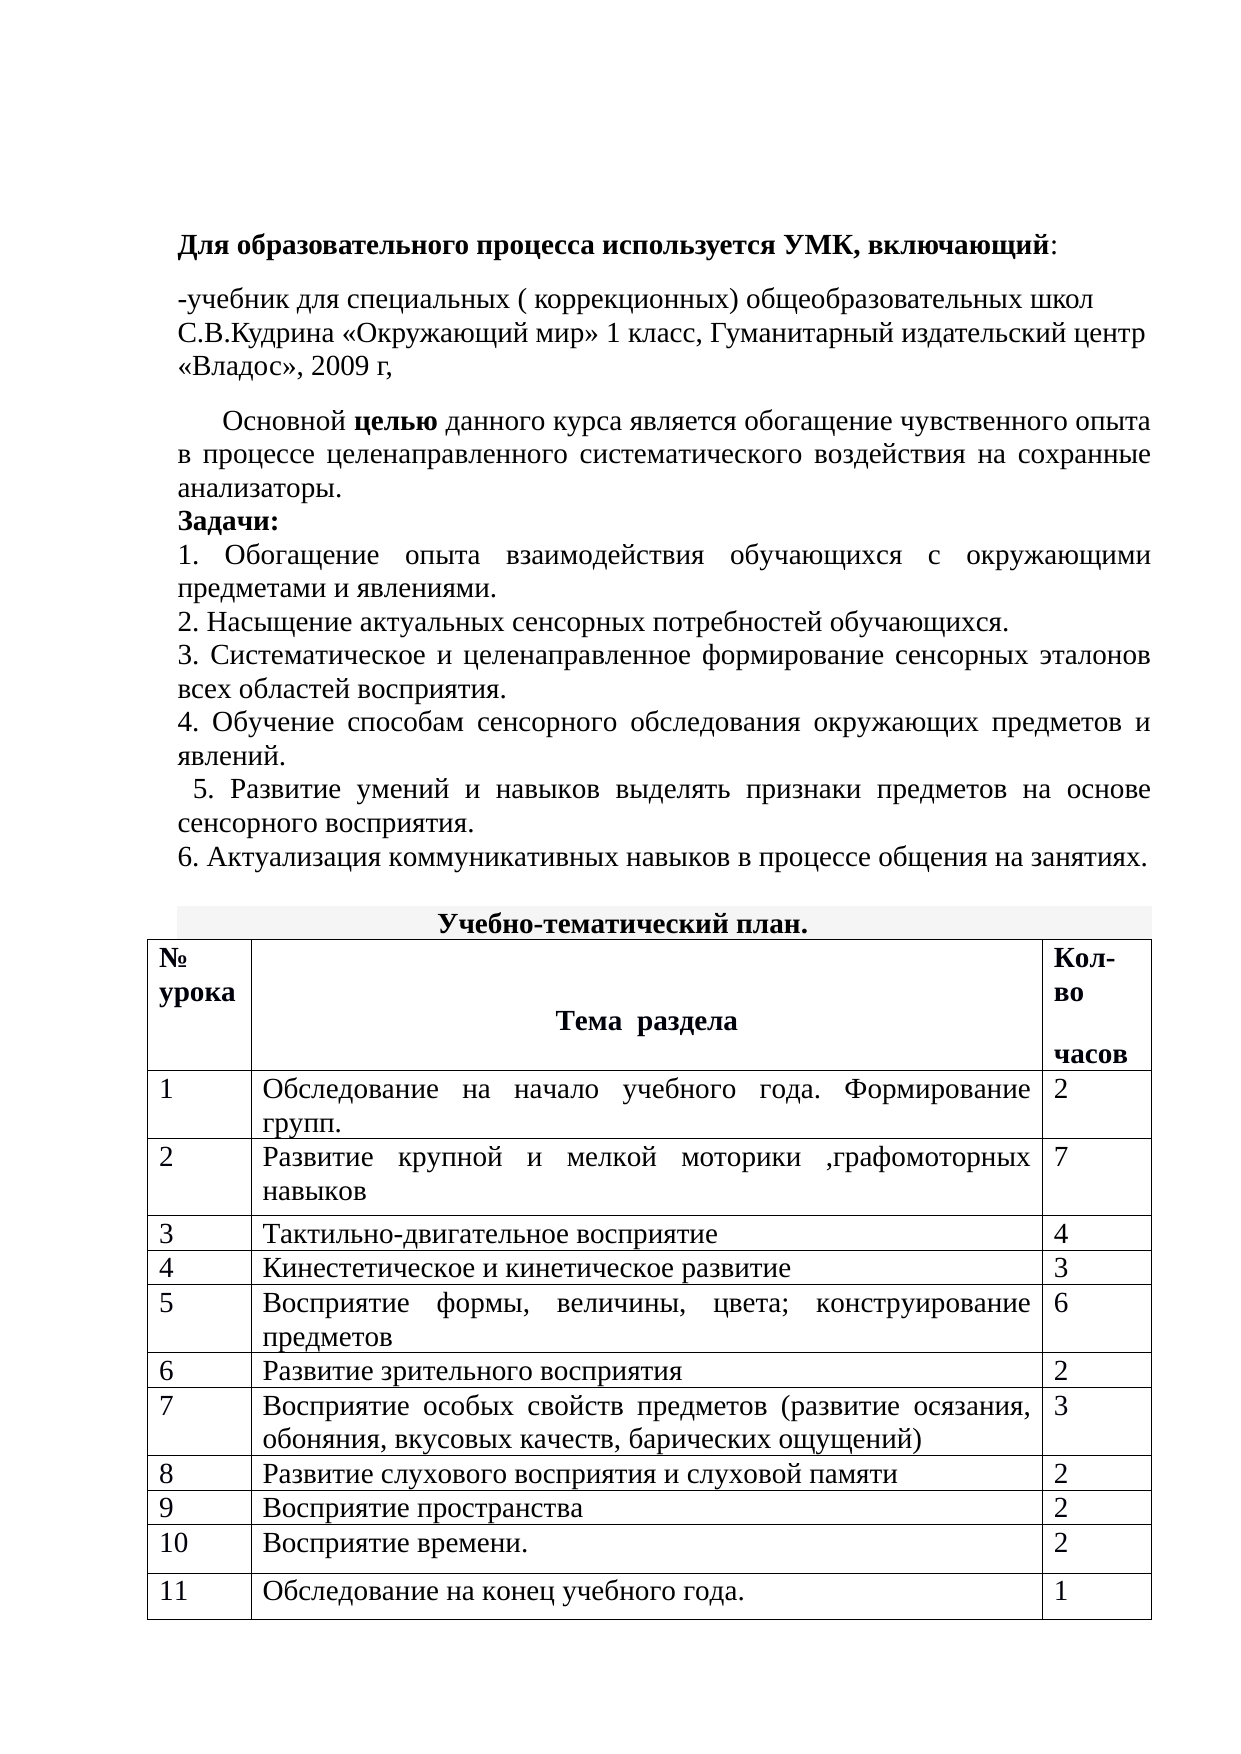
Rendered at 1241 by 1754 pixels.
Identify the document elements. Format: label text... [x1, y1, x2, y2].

table_cell Кинестетическое и кинетическое развитие [252, 1251, 1042, 1284]
text 5. Развитие умений и навыков выделять признаки предметов на основе сенсорного восприятия. [177, 772, 1152, 839]
table_cell 6 [1043, 1285, 1151, 1352]
table_cell 4 [148, 1251, 251, 1284]
table_cell Обследование на конец учебного года. [252, 1574, 1042, 1619]
table_header Кол-во часов [1043, 940, 1151, 1070]
text -учебник для специальных ( коррекционных) общеобразовательных школ С.В.Кудрина «Окружающий мир» 1 класс, Гуманитарный издательский центр «Владос», 2009 г, [177, 281, 1152, 382]
table_cell Развитие слухового восприятия и слуховой памяти [252, 1456, 1042, 1489]
table_cell 2 [1043, 1071, 1151, 1138]
table_cell 2 [1043, 1353, 1151, 1387]
table_cell Восприятие формы, величины, цвета; конструирование предметов [252, 1285, 1042, 1352]
table_cell 8 [148, 1456, 251, 1489]
table_cell 1 [1043, 1574, 1151, 1619]
table_cell 3 [1043, 1251, 1151, 1284]
table_header № урока [148, 940, 251, 1070]
text 1. Обогащение опыта взаимодействия обучающихся с окружающими предметами и явлениями. [177, 537, 1152, 604]
table_cell 2 [1043, 1456, 1151, 1489]
table_cell 7 [1043, 1139, 1151, 1215]
table_cell Обследование на начало учебного года. Формирование групп. [252, 1071, 1042, 1138]
table_cell 3 [1043, 1388, 1151, 1455]
text 4. Обучение способам сенсорного обследования окружающих предметов и явлений. [177, 704, 1152, 772]
table_cell 7 [148, 1388, 251, 1455]
table_cell Развитие крупной и мелкой моторики ,графомоторных навыков [252, 1139, 1042, 1215]
table_cell 2 [1043, 1491, 1151, 1524]
table_header Тема раздела [252, 940, 1042, 1070]
table_cell Восприятие пространства [252, 1491, 1042, 1524]
text 3. Систематическое и целенаправленное формирование сенсорных эталонов всех областей восприятия. [177, 637, 1152, 704]
table_cell 10 [148, 1525, 251, 1572]
text 2. Насыщение актуальных сенсорных потребностей обучающихся. [177, 604, 1152, 637]
table_cell 5 [148, 1285, 251, 1352]
table_cell Тактильно-двигательное восприятие [252, 1216, 1042, 1249]
table_cell Восприятие особых свойств предметов (развитие осязания, обоняния, вкусовых качеств, барических ощущений) [252, 1388, 1042, 1455]
text Для образовательного процесса используется УМК, включающий: [177, 227, 1152, 260]
text Основной целью данного курса является обогащение чувственного опыта в процессе целенаправленного систематического воздействия на сохранные анализаторы. [177, 403, 1152, 503]
table_cell 4 [1043, 1216, 1151, 1249]
text 6. Актуализация коммуникативных навыков в процессе общения на занятиях. [177, 839, 1152, 872]
table_cell 1 [148, 1071, 251, 1138]
table_cell Восприятие времени. [252, 1525, 1042, 1572]
table_cell 9 [148, 1491, 251, 1524]
table_cell 2 [1043, 1525, 1151, 1572]
text Учебно-тематический план. [177, 906, 1152, 939]
table_cell 6 [148, 1353, 251, 1387]
table_cell 2 [148, 1139, 251, 1215]
text Задачи: [177, 503, 1152, 537]
table_cell 3 [148, 1216, 251, 1249]
table_cell 11 [148, 1574, 251, 1619]
table_cell Развитие зрительного восприятия [252, 1353, 1042, 1387]
